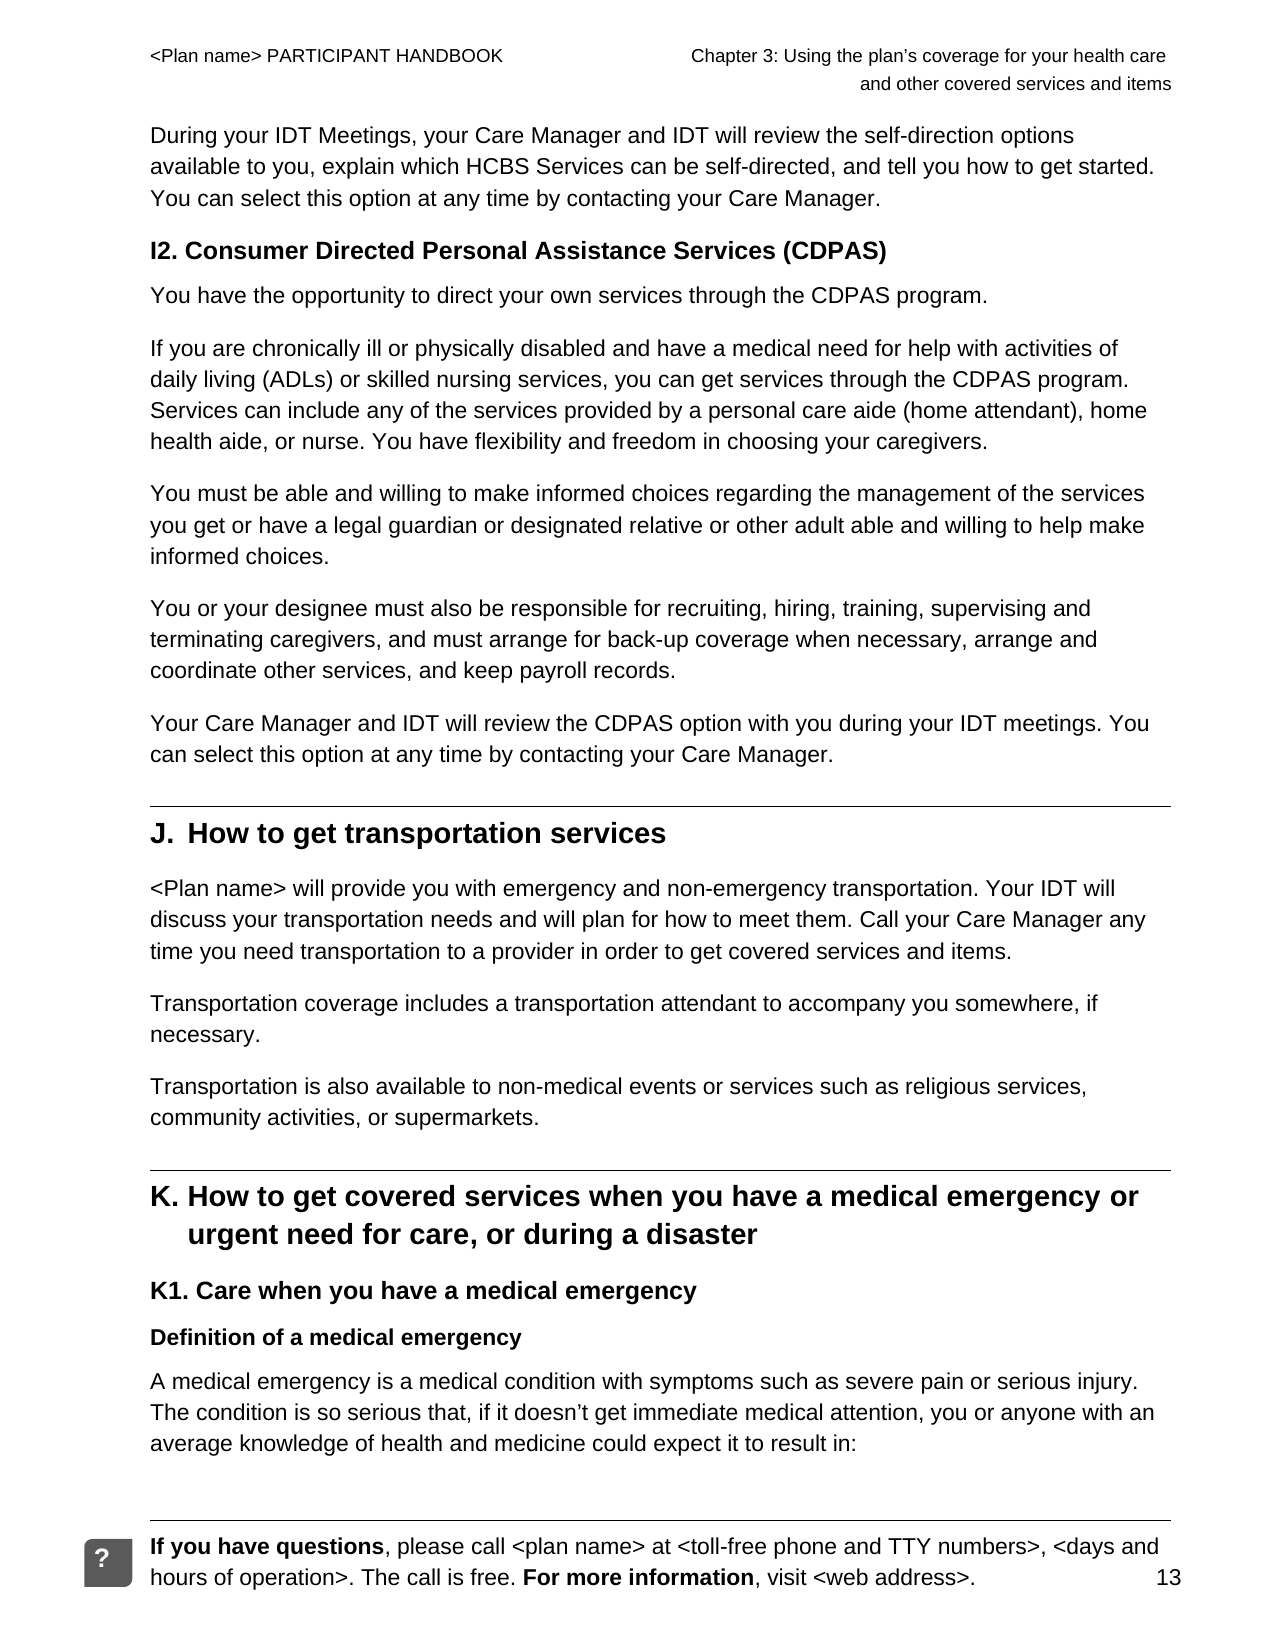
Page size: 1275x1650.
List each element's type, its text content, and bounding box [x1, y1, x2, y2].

text You or your designee must also be responsible for recruiting, hiring, training, supervising and terminating caregivers, and must arrange for back-up coverage when necessary, arrange and coordinate other services, and keep payroll records. [150, 591, 1171, 685]
text A medical emergency is a medical condition with symptoms such as severe pain or serious injury. The condition is so serious that, if it doesn’t get immediate medical attention, you or anyone with an average knowledge of health and medicine could expect it to result in: [150, 1364, 1171, 1458]
text If you are chronically ill or physically disabled and have a medical need for help with activities of daily living (ADLs) or skilled nursing services, you can get services through the CDPAS program. Services can include any of the services provided by a personal care aide (home attendant), home health aide, or nurse. You have flexibility and freedom in choosing your caregivers. [150, 331, 1171, 456]
text During your IDT Meetings, your Care Manager and IDT will review the self-direction options available to you, explain which HCBS Services can be self-directed, and tell you how to get started. You can select this option at any time by contacting your Care Manager. [150, 118, 1171, 212]
subtitle K1. Care when you have a medical emergency [150, 1273, 1096, 1306]
subtitle How to get transportation services [150, 807, 1171, 851]
text <Plan name> will provide you with emergency and non-emergency transportation. Your IDT will discuss your transportation needs and will plan for how to meet them. Call your Care Manager any time you need transportation to a provider in order to get covered services and items. [150, 872, 1171, 965]
subtitle I2. Consumer Directed Personal Assistance Services (CDPAS) [150, 233, 1096, 266]
text Your Care Manager and IDT will review the CDPAS option with you during your IDT meetings. You can select this option at any time by contacting your Care Manager. [150, 706, 1171, 768]
subtitle How to get covered services when you have a medical emergency or urgent need for care, or during a disaster [150, 1171, 1171, 1252]
text Transportation is also available to non-medical events or services such as religious services, community activities, or supermarkets. [150, 1069, 1171, 1132]
text You have the opportunity to direct your own services through the CDPAS program. [150, 279, 1171, 310]
text Definition of a medical emergency [150, 1318, 1096, 1352]
text Transportation coverage includes a transportation attendant to accompany you somewhere, if necessary. [150, 986, 1171, 1049]
text You must be able and willing to make informed choices regarding the management of the services you get or have a legal guardian or designated relative or other adult able and willing to help make informed choices. [150, 477, 1171, 571]
